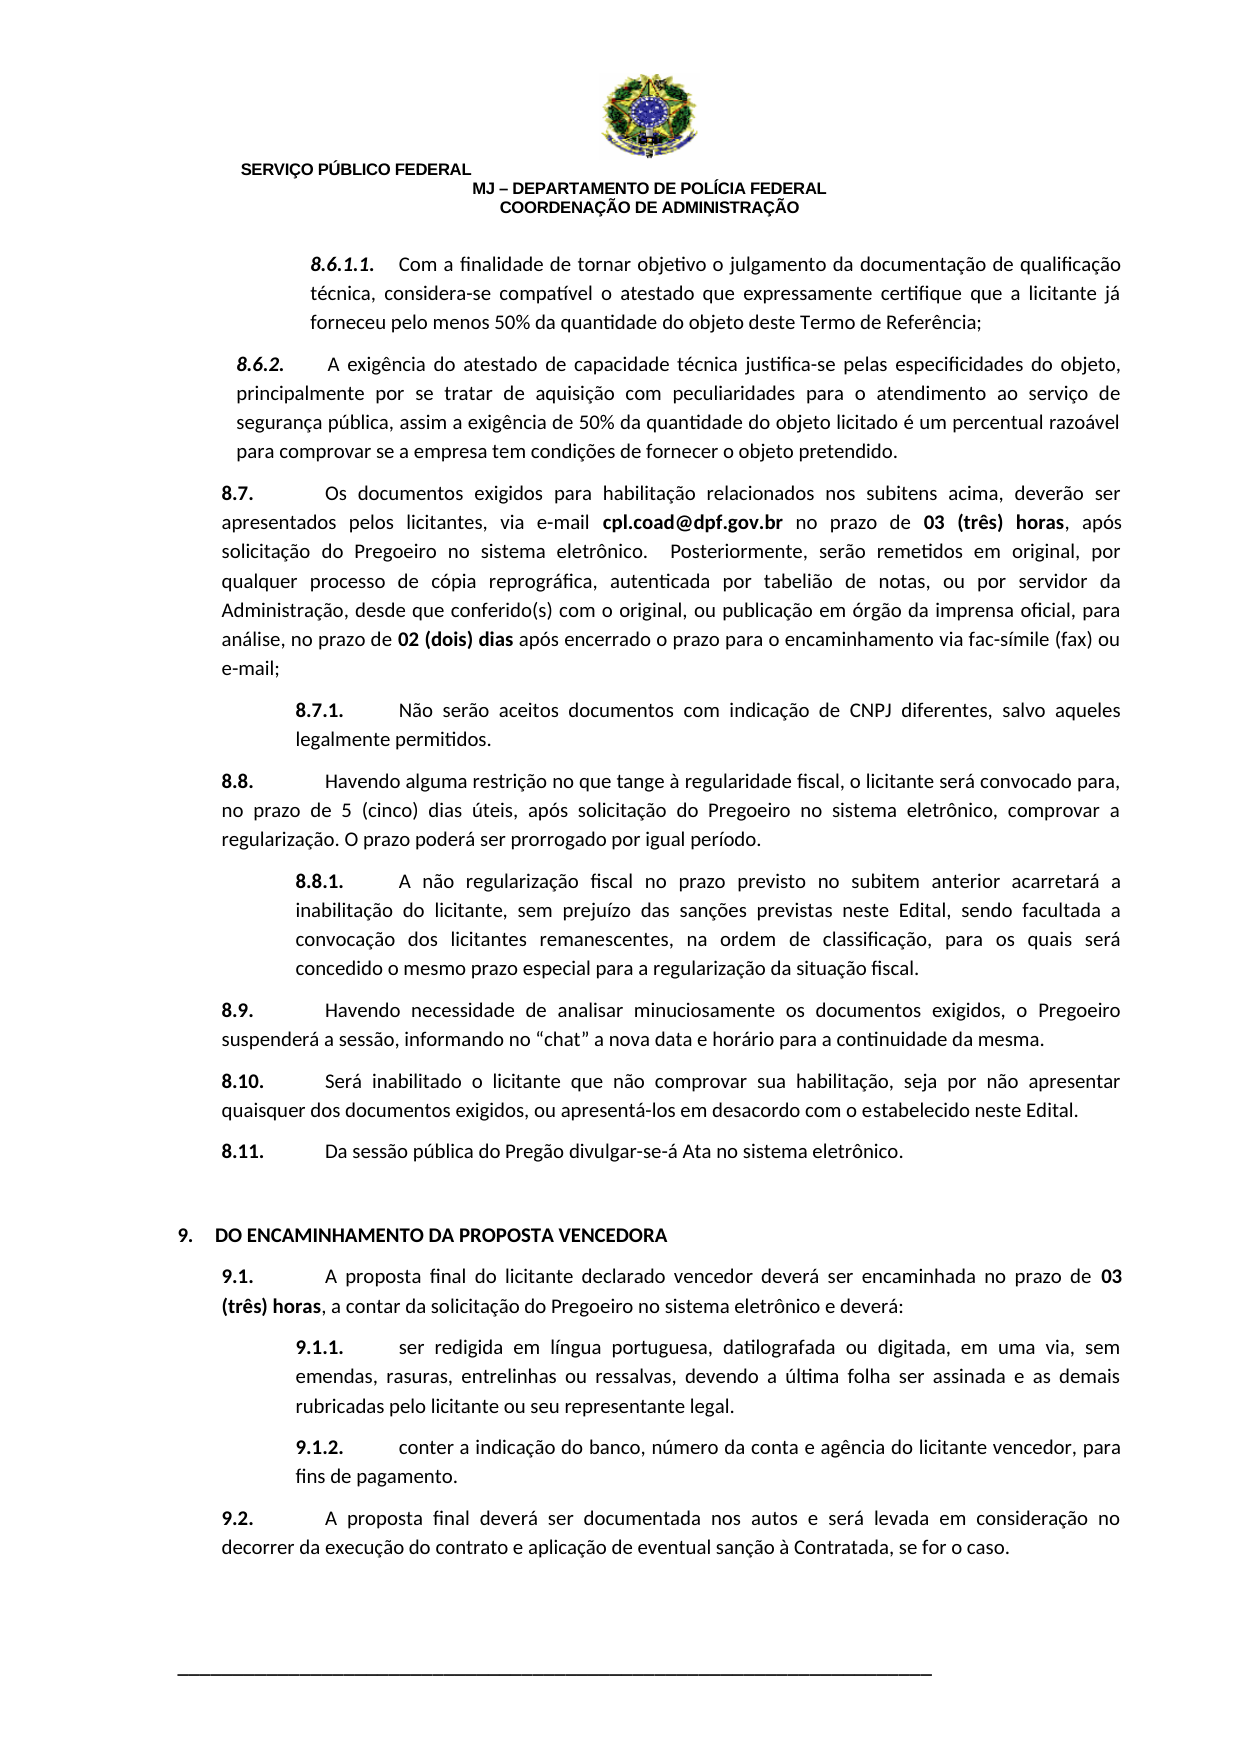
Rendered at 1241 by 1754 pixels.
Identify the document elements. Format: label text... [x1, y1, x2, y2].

list ser redigida em língua portuguesa, datilografada ou digitada, em uma via, sem emendas, rasuras, entrelinhas ou ressalvas, devendo a última folha ser assinada e as demais rubricadas pelo licitante ou seu representante legal. [295, 1334, 1122, 1418]
list A proposta final do licitante declarado vencedor deverá ser encaminhada no prazo de 03 (três) horas, a contar da solicitação do Pregoeiro no sistema eletrônico e deverá: [221, 1264, 1122, 1318]
list Os documentos exigidos para habilitação relacionados nos subitens acima, deverão ser apresentados pelos licitantes, via e-mail cpl.coad@dpf.gov.br no prazo de 03 (três) horas, após solicitação do Pregoeiro no sistema eletrônico. Posteriormente, serão remetidos em original, por qualquer processo de cópia reprográfica, autenticada por tabelião de notas, ou por servidor da Administração, desde que conferido(s) com o original, ou publicação em órgão da imprensa oficial, para análise, no prazo de 02 (dois) dias após encerrado o prazo para o encaminhamento via fac-símile (fax) ou e-mail; [221, 480, 1122, 681]
list Havendo alguma restrição no que tange à regularidade fiscal, o licitante será convocado para, no prazo de 5 (cinco) dias úteis, após solicitação do Pregoeiro no sistema eletrônico, comprovar a regularização. O prazo poderá ser prorrogado por igual período. [221, 768, 1122, 852]
list Não serão aceitos documentos com indicação de CNPJ diferentes, salvo aqueles legalmente permitidos. [295, 697, 1122, 752]
list Com a finalidade de tornar objetivo o julgamento da documentação de qualificação técnica, considera-se compatível o atestado que expressamente certifique que a licitante já forneceu pelo menos 50% da quantidade do objeto deste Termo de Referência; [310, 251, 1122, 335]
list Será inabilitado o licitante que não comprovar sua habilitação, seja por não apresentar quaisquer dos documentos exigidos, ou apresentá-los em desacordo com o estabelecido neste Edital. [221, 1068, 1122, 1122]
list A não regularização fiscal no prazo previsto no subitem anterior acarretará a inabilitação do licitante, sem prejuízo das sanções previstas neste Edital, sendo facultada a convocação dos licitantes remanescentes, na ordem de classificação, para os quais será concedido o mesmo prazo especial para a regularização da situação fiscal. [295, 868, 1122, 981]
list A exigência do atestado de capacidade técnica justifica-se pelas especificidades do objeto, principalmente por se tratar de aquisição com peculiaridades para o atendimento ao serviço de segurança pública, assim a exigência de 50% da quantidade do objeto licitado é um percentual razoável para comprovar se a empresa tem condições de fornecer o objeto pretendido. [236, 351, 1122, 464]
list DO ENCAMINHAMENTO DA PROPOSTA VENCEDORA [177, 1222, 1122, 1247]
list Havendo necessidade de analisar minuciosamente os documentos exigidos, o Pregoeiro suspenderá a sessão, informando no “chat” a nova data e horário para a continuidade da mesma. [221, 997, 1122, 1052]
list conter a indicação do banco, número da conta e agência do licitante vencedor, para fins de pagamento. [295, 1434, 1122, 1489]
list Da sessão pública do Pregão divulgar-se-á Ata no sistema eletrônico. [221, 1139, 1122, 1164]
list A proposta final deverá ser documentada nos autos e será levada em consideração no decorrer da execução do contrato e aplicação de eventual sanção à Contratada, se for o caso. [221, 1505, 1122, 1560]
